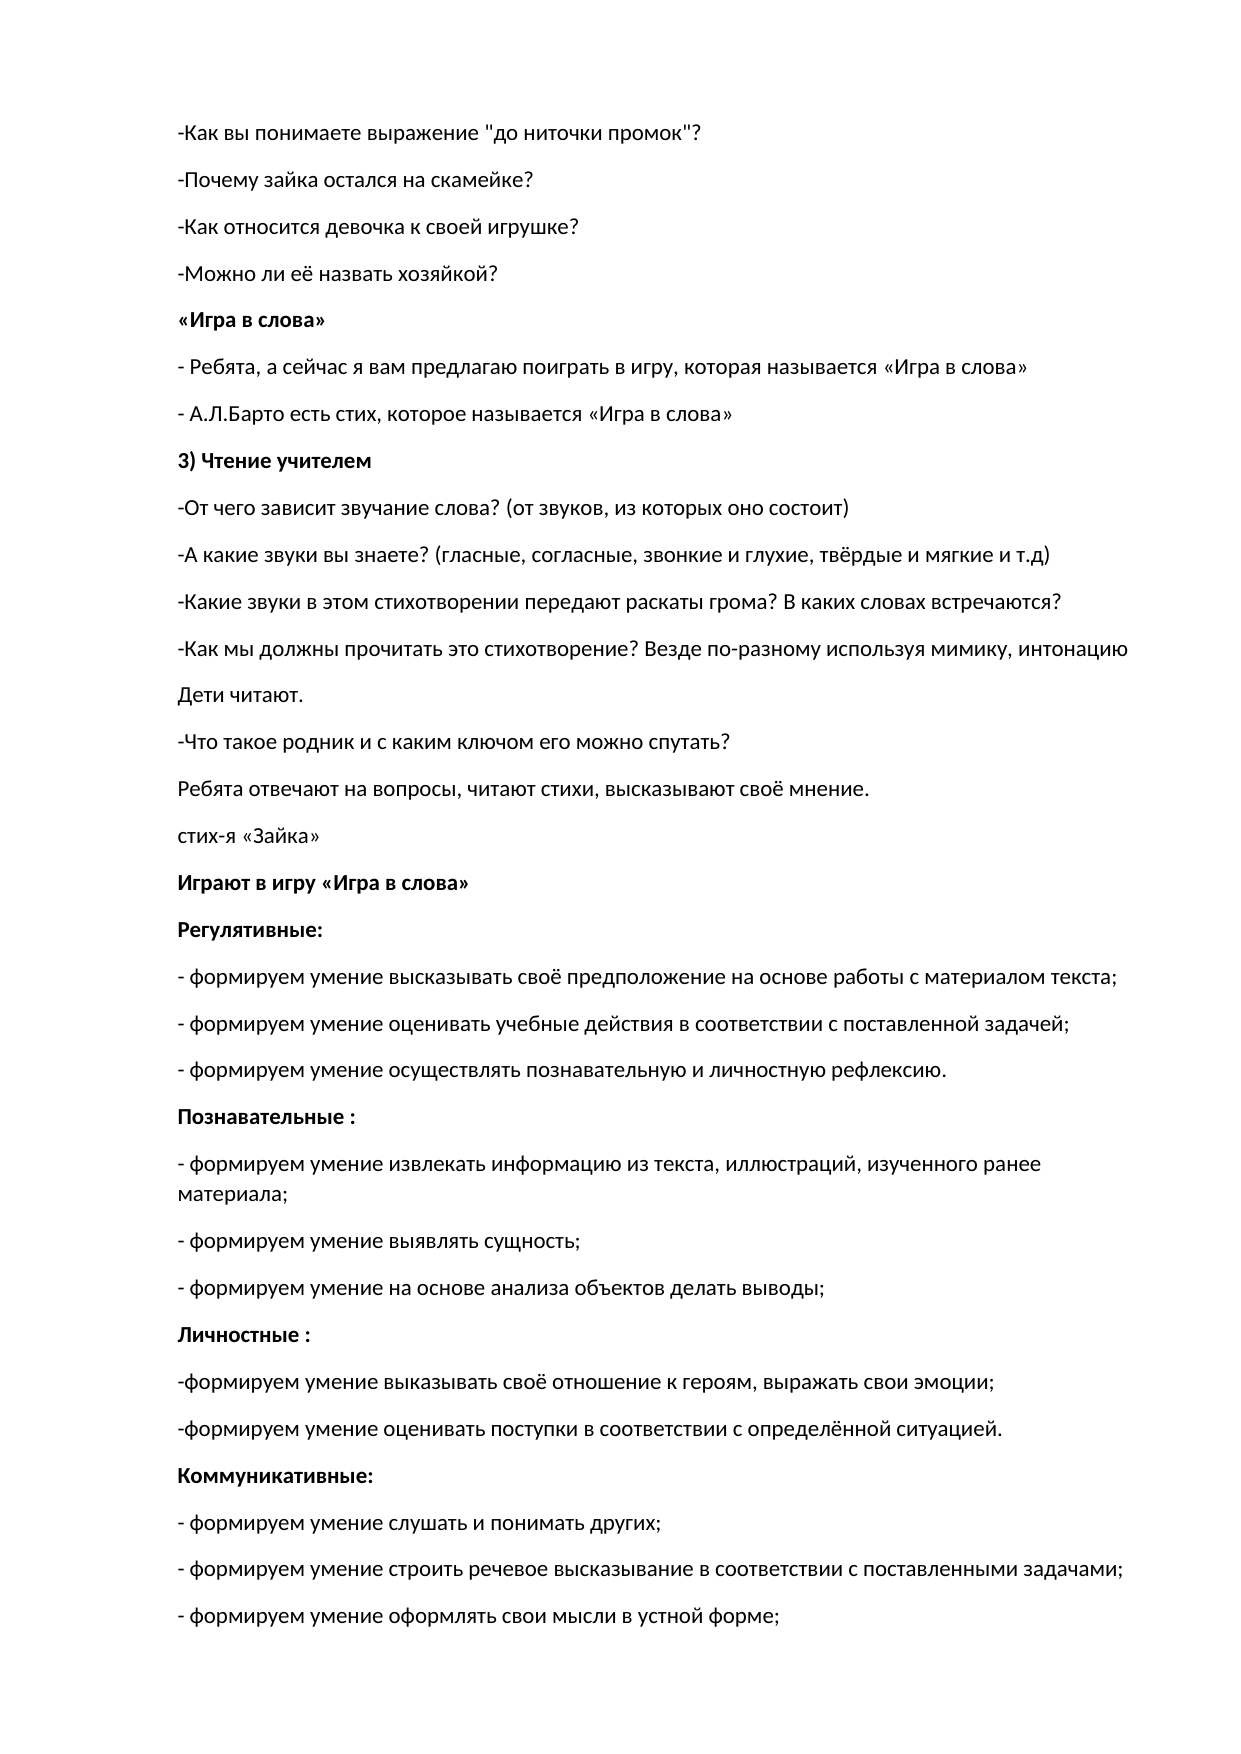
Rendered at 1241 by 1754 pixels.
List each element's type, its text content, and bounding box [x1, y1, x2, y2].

text Личностные : [177, 1320, 1152, 1348]
text - формируем умение оценивать учебные действия в соответствии с поставленной задачей; [177, 1009, 1152, 1037]
text - Ребята, а сейчас я вам предлагаю поиграть в игру, которая называется «Игра в слова» [177, 352, 1152, 381]
text Коммуникативные: [177, 1461, 1152, 1489]
text - формируем умение слушать и понимать других; [177, 1508, 1152, 1536]
text - формируем умение осуществлять познавательную и личностную рефлексию. [177, 1056, 1152, 1084]
text Играют в игру «Игра в слова» [177, 868, 1152, 896]
text -Почему зайка остался на скамейке? [177, 165, 1152, 193]
text - формируем умение выявлять сущность; [177, 1226, 1152, 1254]
text - формируем умение строить речевое высказывание в соответствии с поставленными задачами; [177, 1554, 1152, 1583]
text -А какие звуки вы знаете? (гласные, согласные, звонкие и глухие, твёрдые и мягкие и т.д) [177, 540, 1152, 568]
text Регулятивные: [177, 915, 1152, 943]
text -Как мы должны прочитать это стихотворение? Везде по-разному используя мимику, интонацию [177, 634, 1152, 662]
text 3) Чтение учителем [177, 446, 1152, 474]
text Познавательные : [177, 1102, 1152, 1131]
text -Что такое родник и с каким ключом его можно спутать? [177, 727, 1152, 756]
text - формируем умение на основе анализа объектов делать выводы; [177, 1273, 1152, 1301]
text -Как относится девочка к своей игрушке? [177, 212, 1152, 240]
text -формируем умение оценивать поступки в соответствии с определённой ситуацией. [177, 1414, 1152, 1442]
text стих-я «Зайка» [177, 821, 1152, 849]
text Ребята отвечают на вопросы, читают стихи, высказывают своё мнение. [177, 774, 1152, 802]
text «Игра в слова» [177, 306, 1152, 334]
text -От чего зависит звучание слова? (от звуков, из которых оно состоит) [177, 493, 1152, 521]
text -формируем умение выказывать своё отношение к героям, выражать свои эмоции; [177, 1367, 1152, 1395]
text -Можно ли её назвать хозяйкой? [177, 259, 1152, 287]
text -Какие звуки в этом стихотворении передают раскаты грома? В каких словах встречаются? [177, 587, 1152, 615]
text -Как вы понимаете выражение "до ниточки промок"? [177, 118, 1152, 146]
text - формируем умение извлекать информацию из текста, иллюстраций, изученного ранее материала; [177, 1149, 1152, 1208]
text - А.Л.Барто есть стих, которое называется «Игра в слова» [177, 399, 1152, 427]
text - формируем умение высказывать своё предположение на основе работы с материалом текста; [177, 962, 1152, 990]
text Дети читают. [177, 681, 1152, 709]
text - формируем умение оформлять свои мысли в устной форме; [177, 1601, 1152, 1629]
